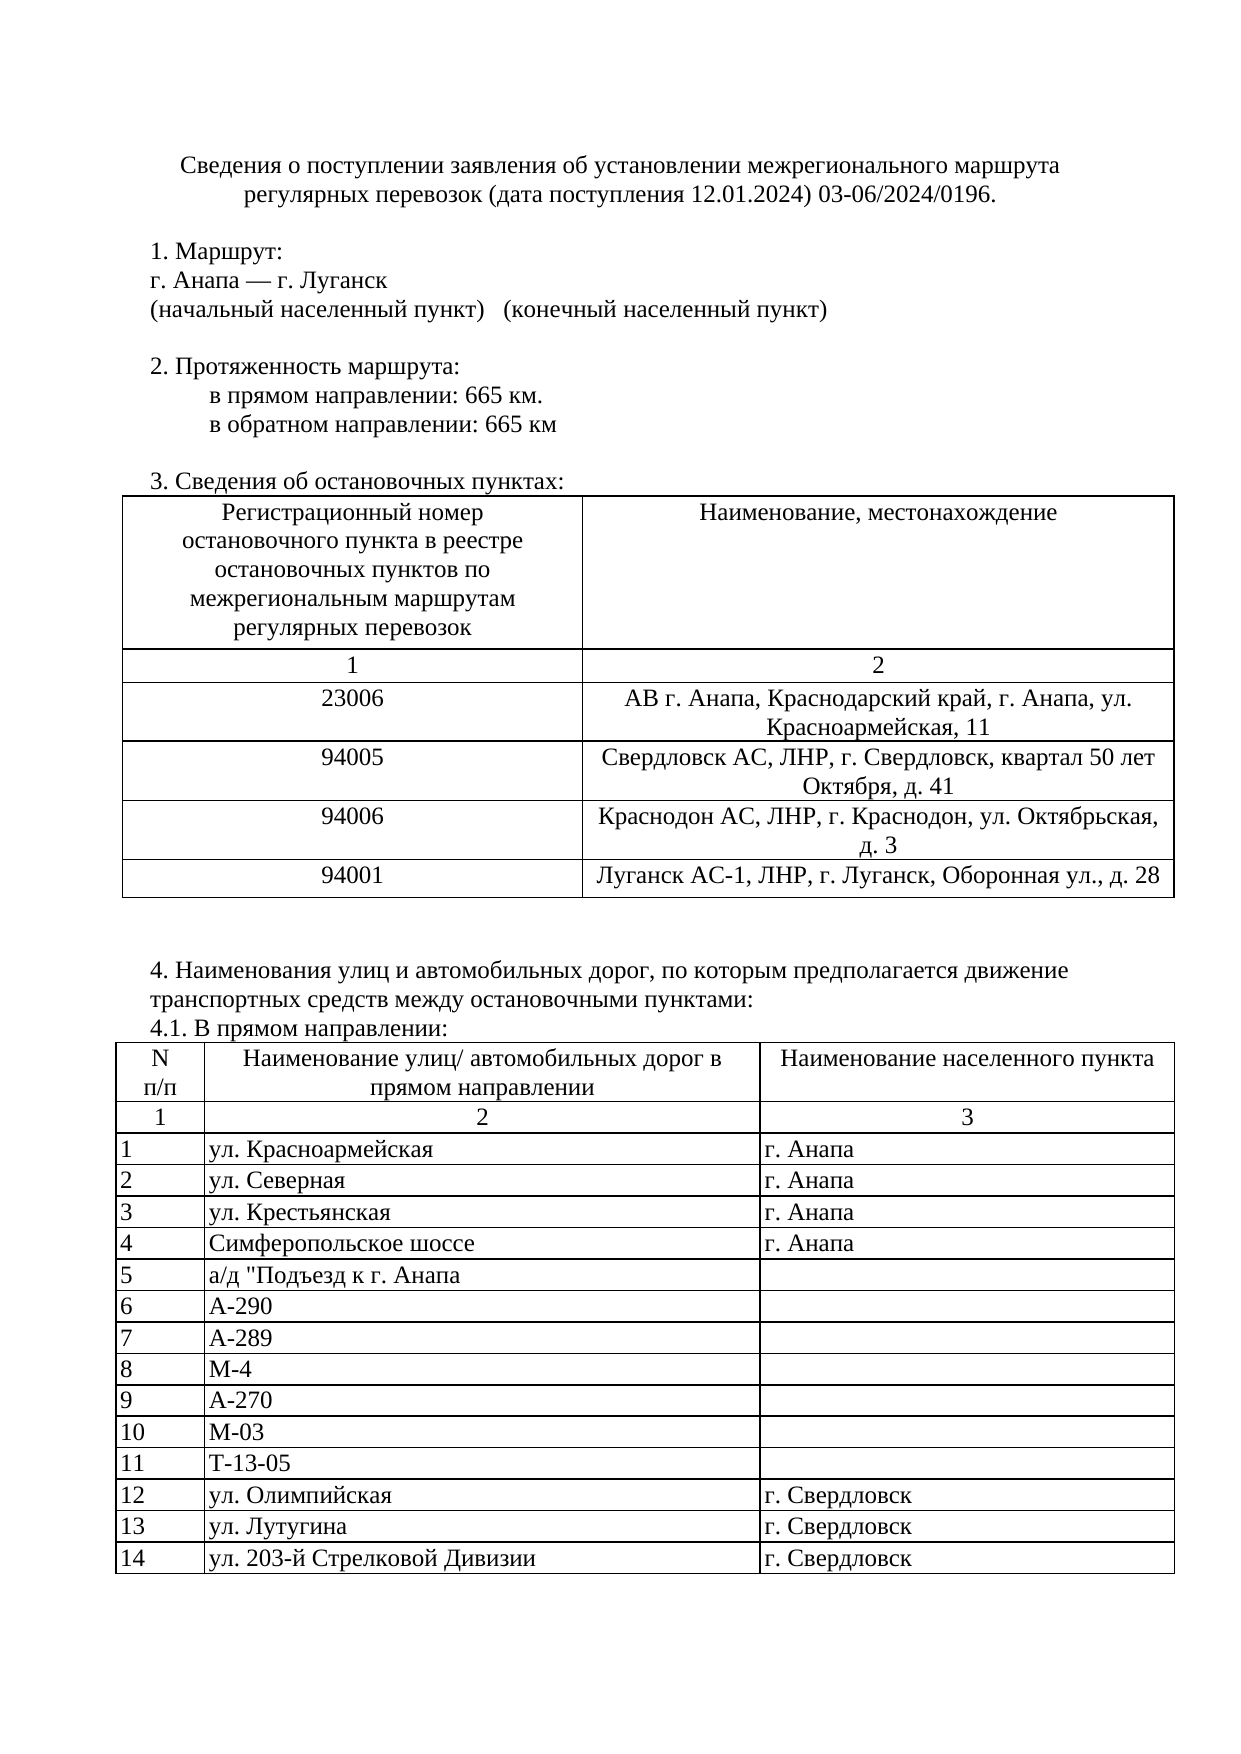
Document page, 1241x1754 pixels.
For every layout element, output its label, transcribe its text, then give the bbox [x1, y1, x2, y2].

table_cell Луганск АС-1, ЛНР, г. Луганск, Оборонная ул., д. 28 [583, 860, 1173, 896]
table_cell Симферопольское шоссе [205, 1228, 759, 1258]
table_cell 7 [117, 1323, 204, 1352]
table_header Регистрационный номер остановочного пункта в реестре остановочных пунктов по межрегиональным маршрутам регулярных перевозок [123, 497, 582, 648]
table_cell 94001 [123, 860, 582, 896]
table_header Наименование улиц/ автомобильных дорог в прямом направлении [205, 1043, 759, 1101]
table_cell г. Свердловск [761, 1511, 1174, 1541]
table_cell 10 [117, 1417, 204, 1447]
table_cell г. Анапа [761, 1197, 1174, 1227]
table_cell 2 [583, 650, 1173, 681]
table_cell Свердловск АС, ЛНР, г. Свердловск, квартал 50 лет Октября, д. 41 [583, 742, 1173, 799]
table_cell [761, 1354, 1174, 1384]
table_cell а/д "Подъезд к г. Анапа [205, 1260, 759, 1289]
table_cell 2 [205, 1102, 759, 1132]
table_cell Краснодон АС, ЛНР, г. Краснодон, ул. Октябрьская, д. 3 [583, 801, 1173, 858]
text в прямом направлении: 665 км. [150, 380, 1090, 409]
table_cell АВ г. Анапа, Краснодарский край, г. Анапа, ул. Красноармейская, 11 [583, 683, 1173, 740]
table_cell 3 [117, 1197, 204, 1227]
table_cell А-290 [205, 1291, 759, 1321]
table_cell [761, 1291, 1174, 1321]
table_cell [761, 1323, 1174, 1352]
table_cell г. Анапа [761, 1228, 1174, 1258]
text Сведения о поступлении заявления об установлении межрегионального маршрута регулярных перевозок (дата поступления 12.01.2024) 03-06/2024/0196. [150, 150, 1090, 207]
table_cell М-03 [205, 1417, 759, 1447]
table_cell г. Анапа [761, 1165, 1174, 1195]
table_cell 6 [117, 1291, 204, 1321]
table_cell г. Свердловск [761, 1480, 1174, 1510]
table_header Наименование, местонахождение [583, 497, 1173, 648]
table_cell 94005 [123, 742, 582, 799]
table_cell 14 [117, 1543, 204, 1573]
table_cell 23006 [123, 683, 582, 740]
table_cell А-289 [205, 1323, 759, 1352]
table_cell ул. Крестьянская [205, 1197, 759, 1227]
table_cell 9 [117, 1386, 204, 1415]
table_cell [761, 1260, 1174, 1289]
text 4.1. В прямом направлении: [150, 1013, 1090, 1042]
table_cell г. Свердловск [761, 1543, 1174, 1573]
table_cell 1 [123, 650, 582, 681]
table_cell [761, 1386, 1174, 1415]
table_header Наименование населенного пункта [761, 1043, 1174, 1101]
table_cell ул. Красноармейская [205, 1134, 759, 1164]
table_cell 1 [117, 1102, 204, 1132]
table_cell А-270 [205, 1386, 759, 1415]
table_cell М-4 [205, 1354, 759, 1384]
text 1. Маршрут: [150, 236, 1090, 265]
table_cell 4 [117, 1228, 204, 1258]
text 3. Сведения об остановочных пунктах: [150, 466, 1090, 495]
text 2. Протяженность маршрута: [150, 351, 1090, 380]
table_cell 5 [117, 1260, 204, 1289]
text (начальный населенный пункт) (конечный населенный пункт) [150, 294, 1090, 322]
table_cell ул. 203-й Стрелковой Дивизии [205, 1543, 759, 1573]
text 4. Наименования улиц и автомобильных дорог, по которым предполагается движение транспортных средств между остановочными пунктами: [150, 956, 1090, 1013]
table_header N п/п [117, 1043, 204, 1101]
table_cell 12 [117, 1480, 204, 1510]
table_cell Т-13-05 [205, 1448, 759, 1478]
text г. Анапа — г. Луганск [150, 265, 1090, 294]
table_cell г. Анапа [761, 1134, 1174, 1164]
table_cell [761, 1417, 1174, 1447]
table_cell ул. Олимпийская [205, 1480, 759, 1510]
table_cell 94006 [123, 801, 582, 858]
table_cell 13 [117, 1511, 204, 1541]
table_cell 1 [117, 1134, 204, 1164]
table_cell 2 [117, 1165, 204, 1195]
table_cell 11 [117, 1448, 204, 1478]
table_cell 3 [761, 1102, 1174, 1132]
table_cell 8 [117, 1354, 204, 1384]
table_cell ул. Северная [205, 1165, 759, 1195]
table_cell ул. Лутугина [205, 1511, 759, 1541]
table_cell [761, 1448, 1174, 1478]
text в обратном направлении: 665 км [150, 409, 1090, 437]
